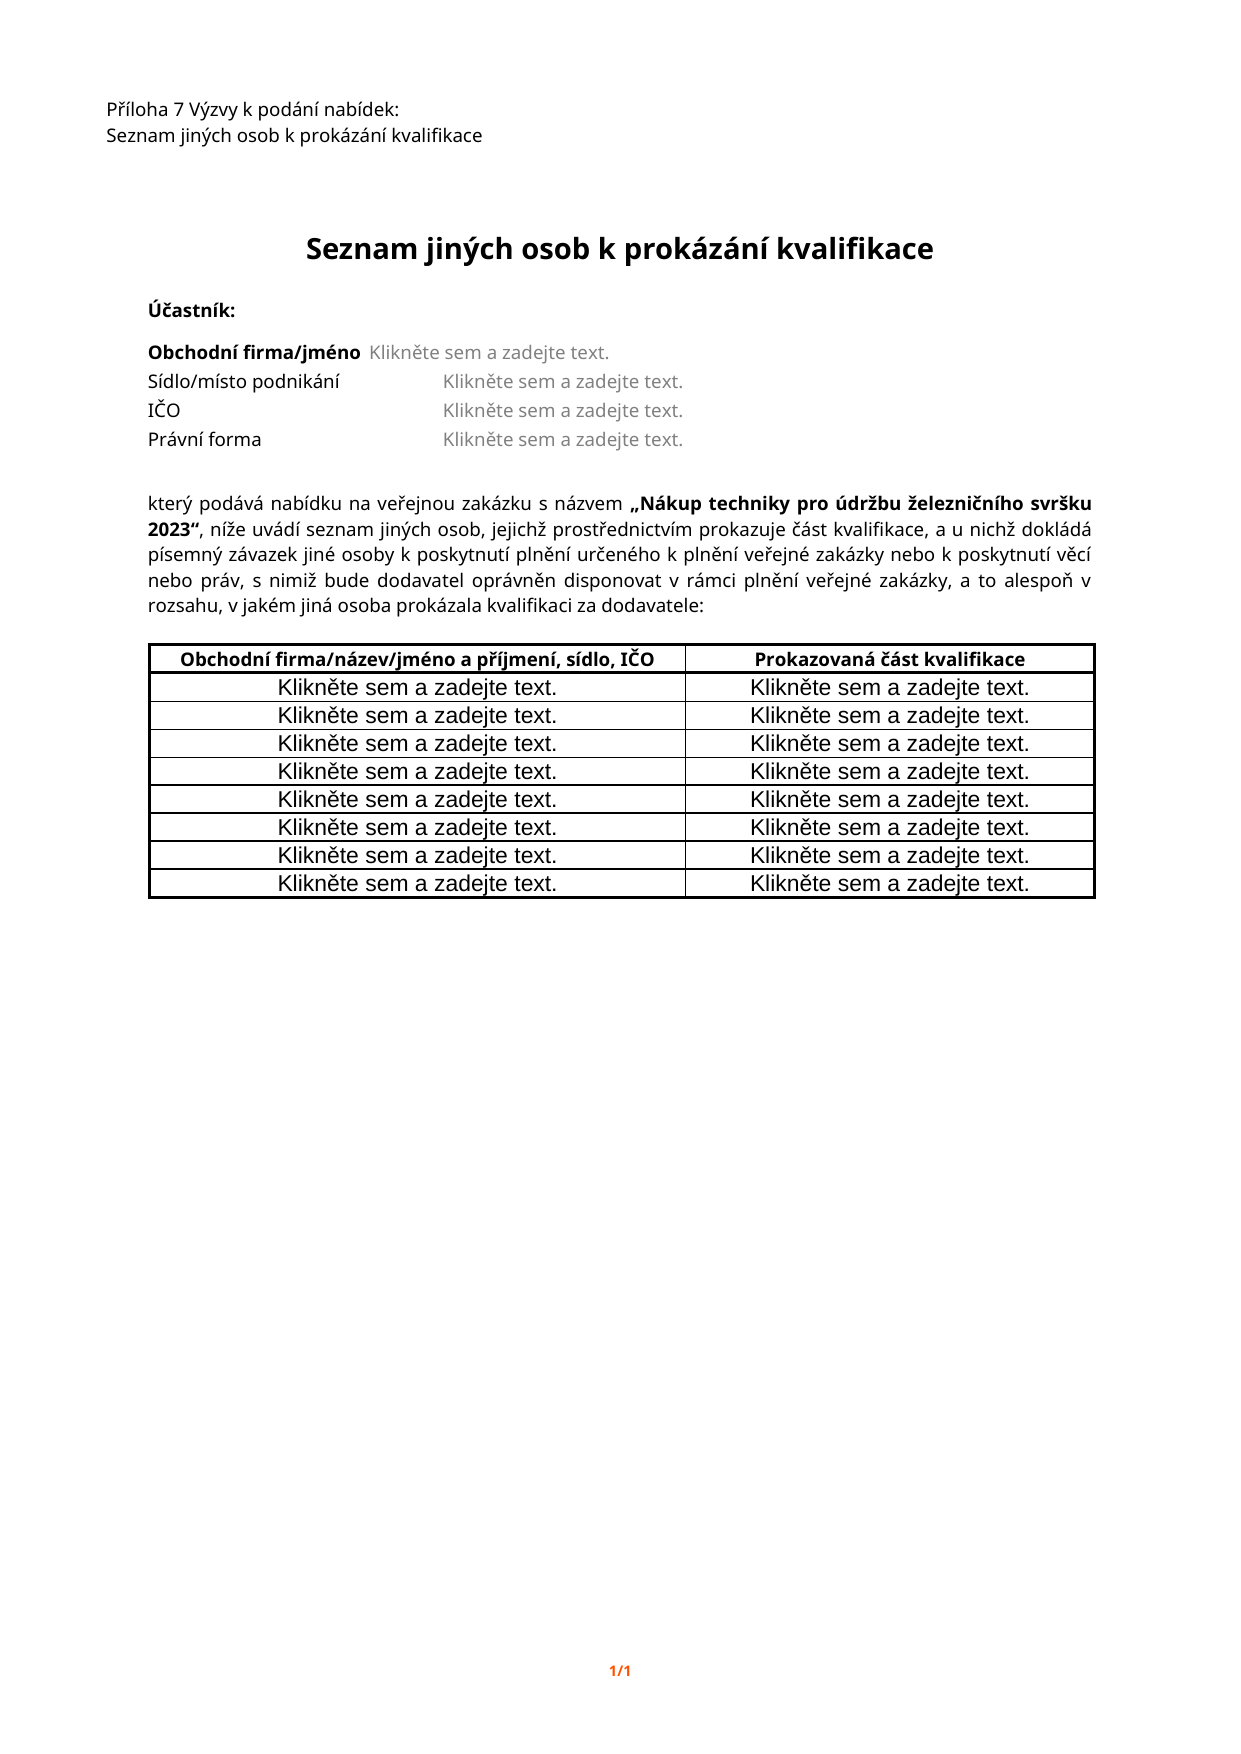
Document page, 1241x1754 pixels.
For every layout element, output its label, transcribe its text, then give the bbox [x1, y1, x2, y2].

text IČO [148, 394, 1093, 423]
table_header Obchodní firma/název/jméno a příjmení, sídlo, IČO [151, 646, 685, 671]
text Sídlo/místo podnikání [148, 365, 1093, 394]
text který podává nabídku na veřejnou zakázku s názvem „Nákup techniky pro údržbu železničního svršku 2023“, níže uvádí seznam jiných osob, jejichž prostřednictvím prokazuje část kvalifikace, a u nichž dokládá písemný závazek jiné osoby k poskytnutí plnění určeného k plnění veřejné zakázky nebo k poskytnutí věcí nebo práv, s nimiž bude dodavatel oprávněn disponovat v rámci plnění veřejné zakázky, a to alespoň v rozsahu, v jakém jiná osoba prokázala kvalifikaci za dodavatele: [148, 490, 1093, 618]
text Účastník: [148, 293, 1093, 324]
text Právní forma [148, 423, 1093, 452]
table_header Prokazovaná část kvalifikace [686, 646, 1093, 671]
text Obchodní firma/jméno [148, 336, 1093, 365]
title Seznam jiných osob k prokázání kvalifikace [148, 228, 1093, 268]
